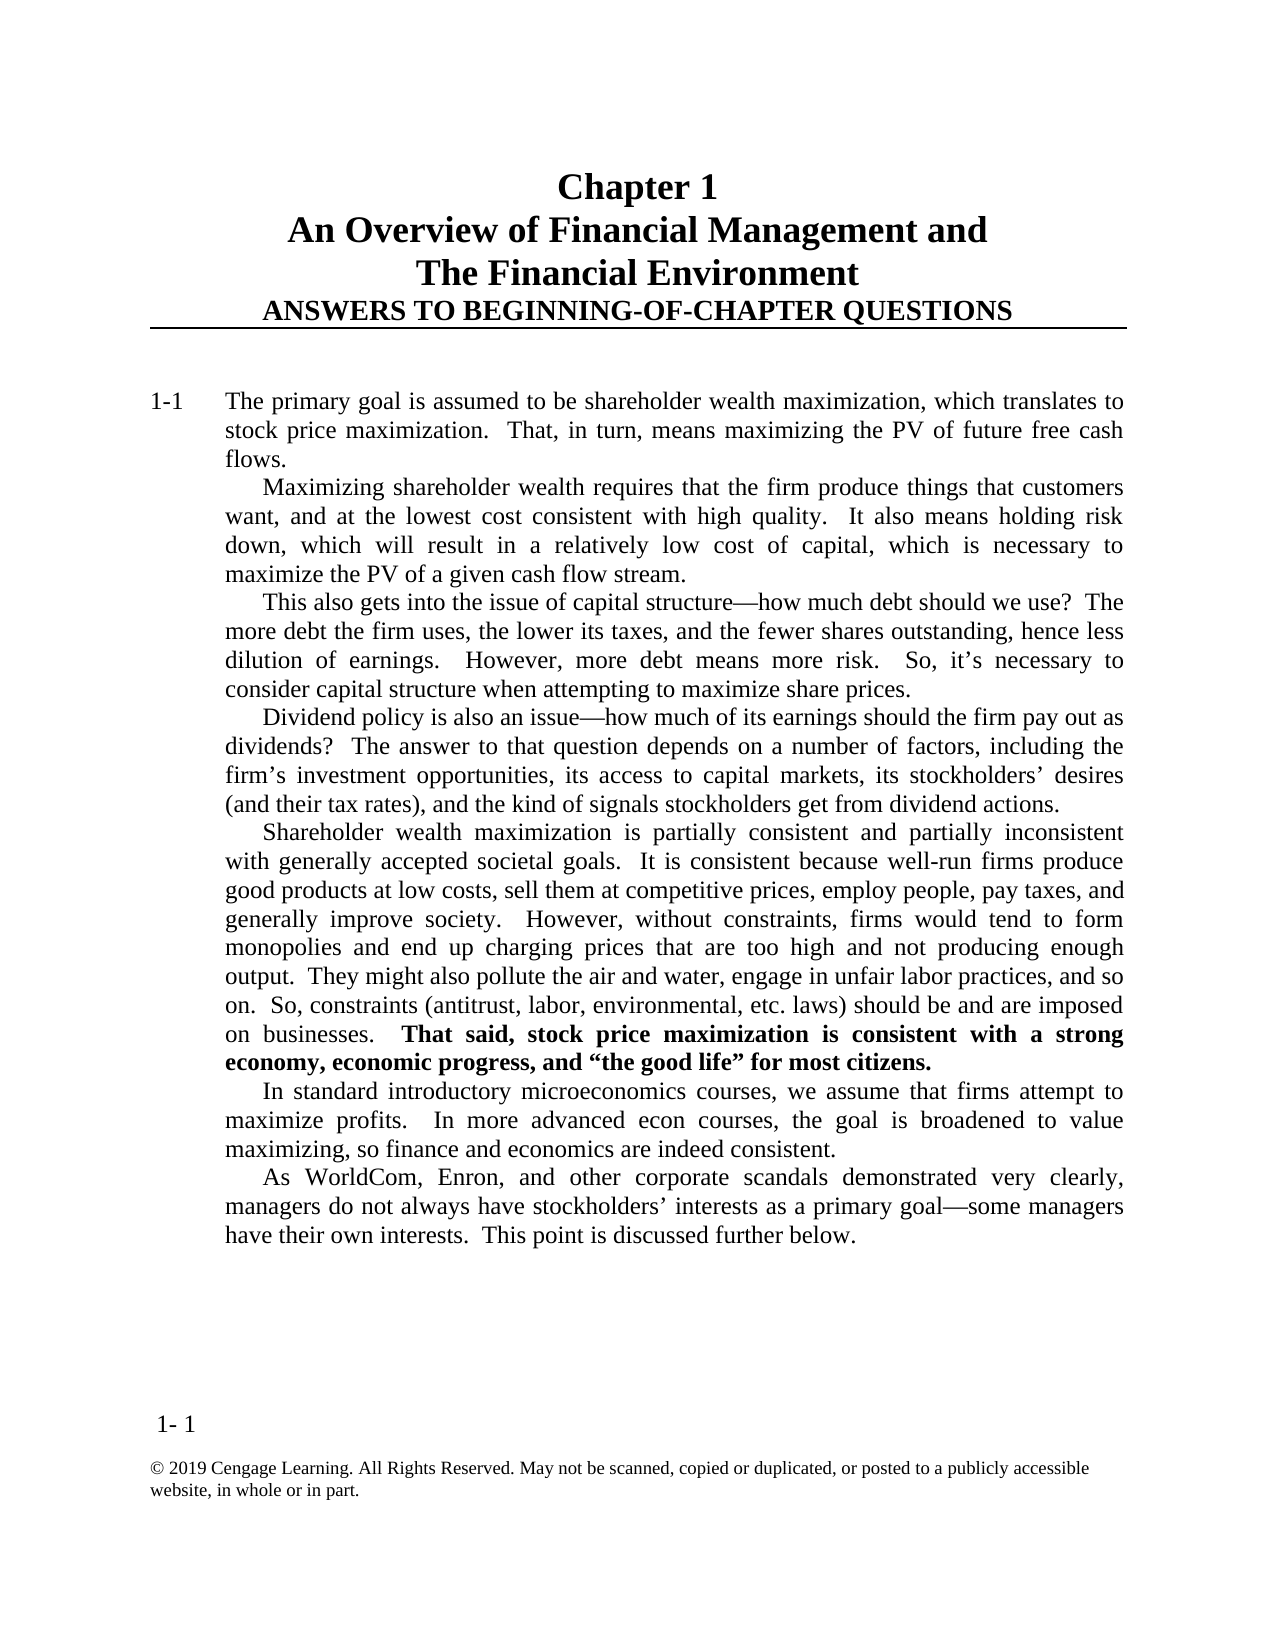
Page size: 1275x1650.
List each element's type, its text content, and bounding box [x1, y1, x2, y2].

text ANSWERS TO BEGINNING-OF-CHAPTER QUESTIONS [150, 292, 1125, 327]
text The Financial Environment [150, 250, 1125, 292]
text Maximizing shareholder wealth requires that the firm produce things that customers want, and at the lowest cost consistent with high quality. It also means holding risk down, which will result in a relatively low cost of capital, which is necessary to maximize the PV of a given cash flow stream. [150, 472, 1125, 587]
text An Overview of Financial Management and [150, 207, 1125, 250]
subtitle Chapter 1 [150, 164, 1125, 207]
text Shareholder wealth maximization is partially consistent and partially inconsistent with generally accepted societal goals. It is consistent because well-run firms produce good products at low costs, sell them at competitive prices, employ people, pay taxes, and generally improve society. However, without constraints, firms would tend to form monopolies and end up charging prices that are too high and not producing enough output. They might also pollute the air and water, engage in unfair labor practices, and so on. So, constraints (antitrust, labor, environmental, etc. laws) should be and are imposed on businesses. That said, stock price maximization is consistent with a strong economy, economic progress, and “the good life” for most citizens. [150, 817, 1125, 1076]
text As WorldCom, Enron, and other corporate scandals demonstrated very clearly, managers do not always have stockholders’ interests as a primary goal—some managers have their own interests. This point is discussed further below. [150, 1162, 1125, 1249]
text In standard introductory microeconomics courses, we assume that firms attempt to maximize profits. In more advanced econ courses, the goal is broadened to value maximizing, so finance and economics are indeed consistent. [150, 1076, 1125, 1162]
text Dividend policy is also an issue—how much of its earnings should the firm pay out as dividends? The answer to that question depends on a number of factors, including the firm’s investment opportunities, its access to capital markets, its stockholders’ desires (and their tax rates), and the kind of signals stockholders get from dividend actions. [150, 702, 1125, 817]
text 1-1 The primary goal is assumed to be shareholder wealth maximization, which translates to stock price maximization. That, in turn, means maximizing the PV of future free cash flows. [150, 386, 1125, 472]
text This also gets into the issue of capital structure—how much debt should we use? The more debt the firm uses, the lower its taxes, and the fewer shares outstanding, hence less dilution of earnings. However, more debt means more risk. So, it’s necessary to consider capital structure when attempting to maximize share prices. [150, 587, 1125, 702]
